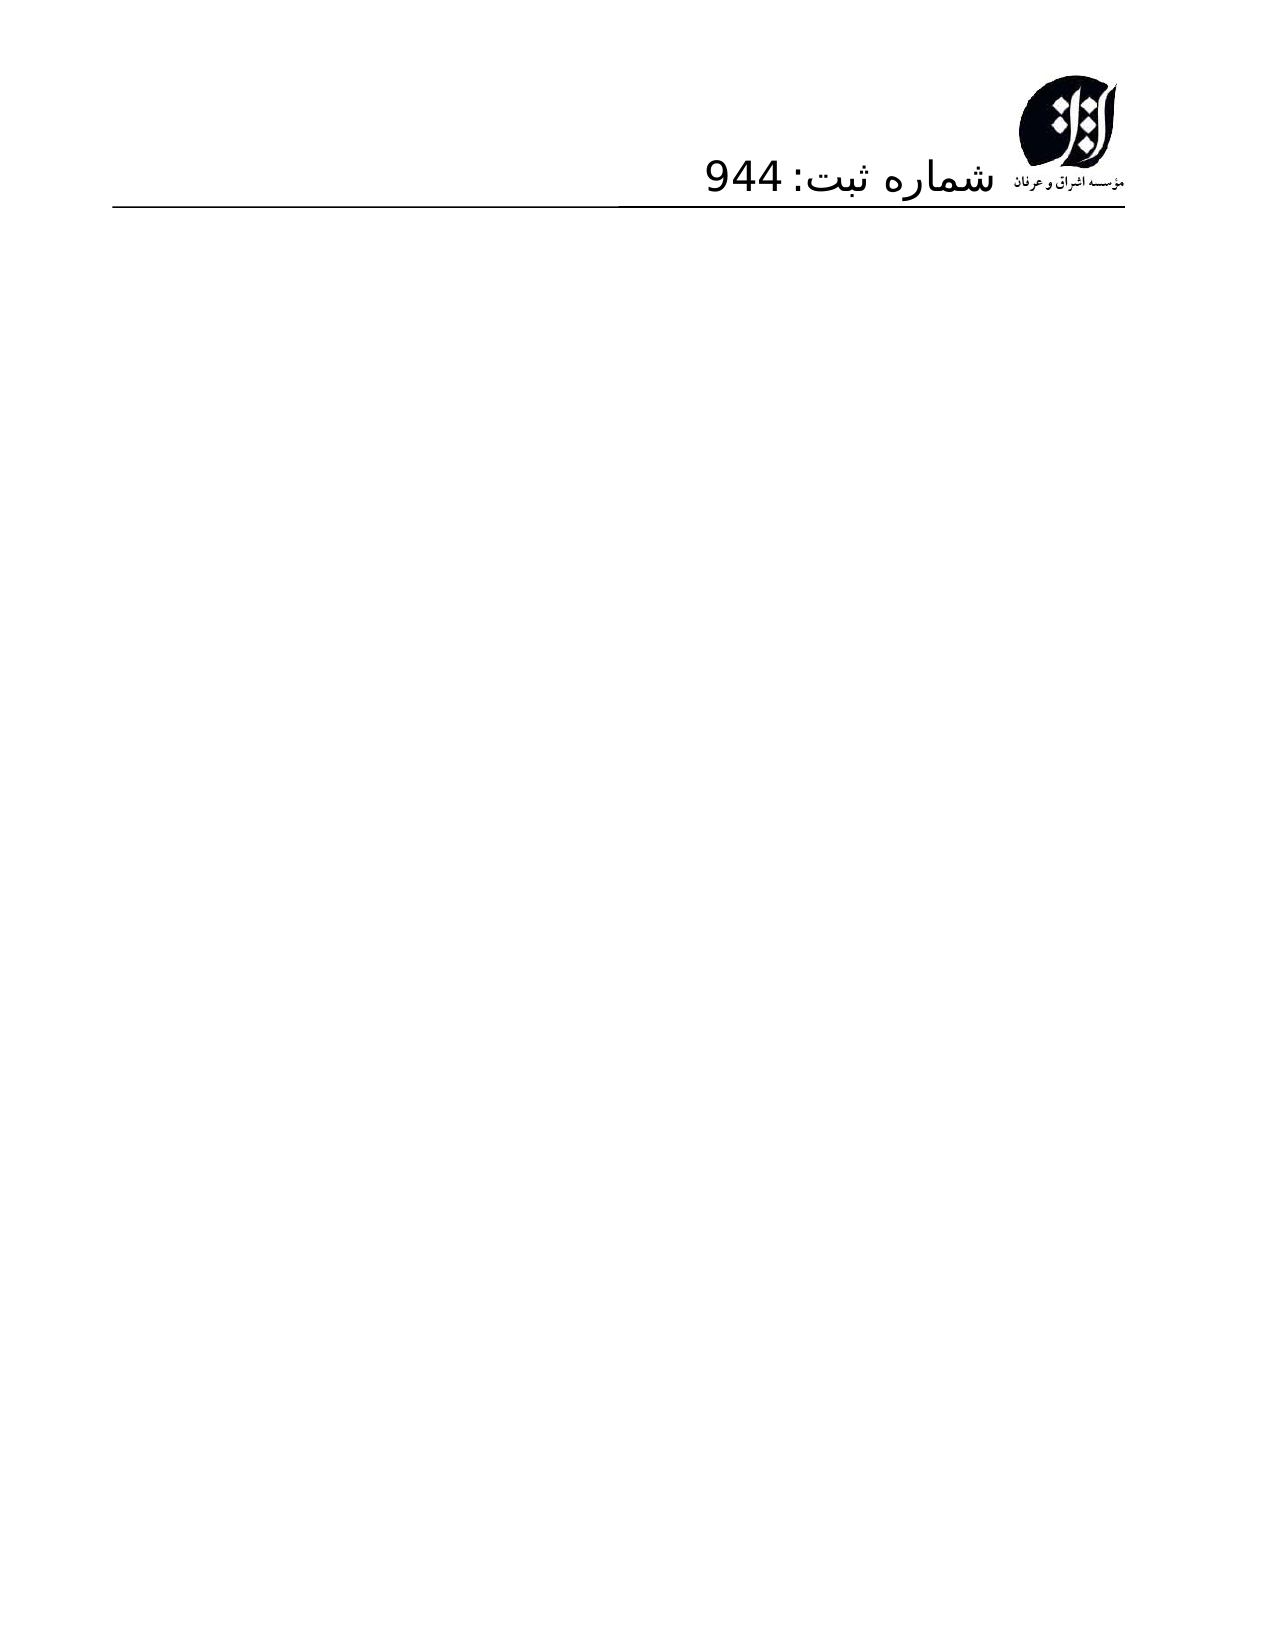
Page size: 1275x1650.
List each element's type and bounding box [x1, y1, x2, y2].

picture [1010, 75, 1125, 192]
